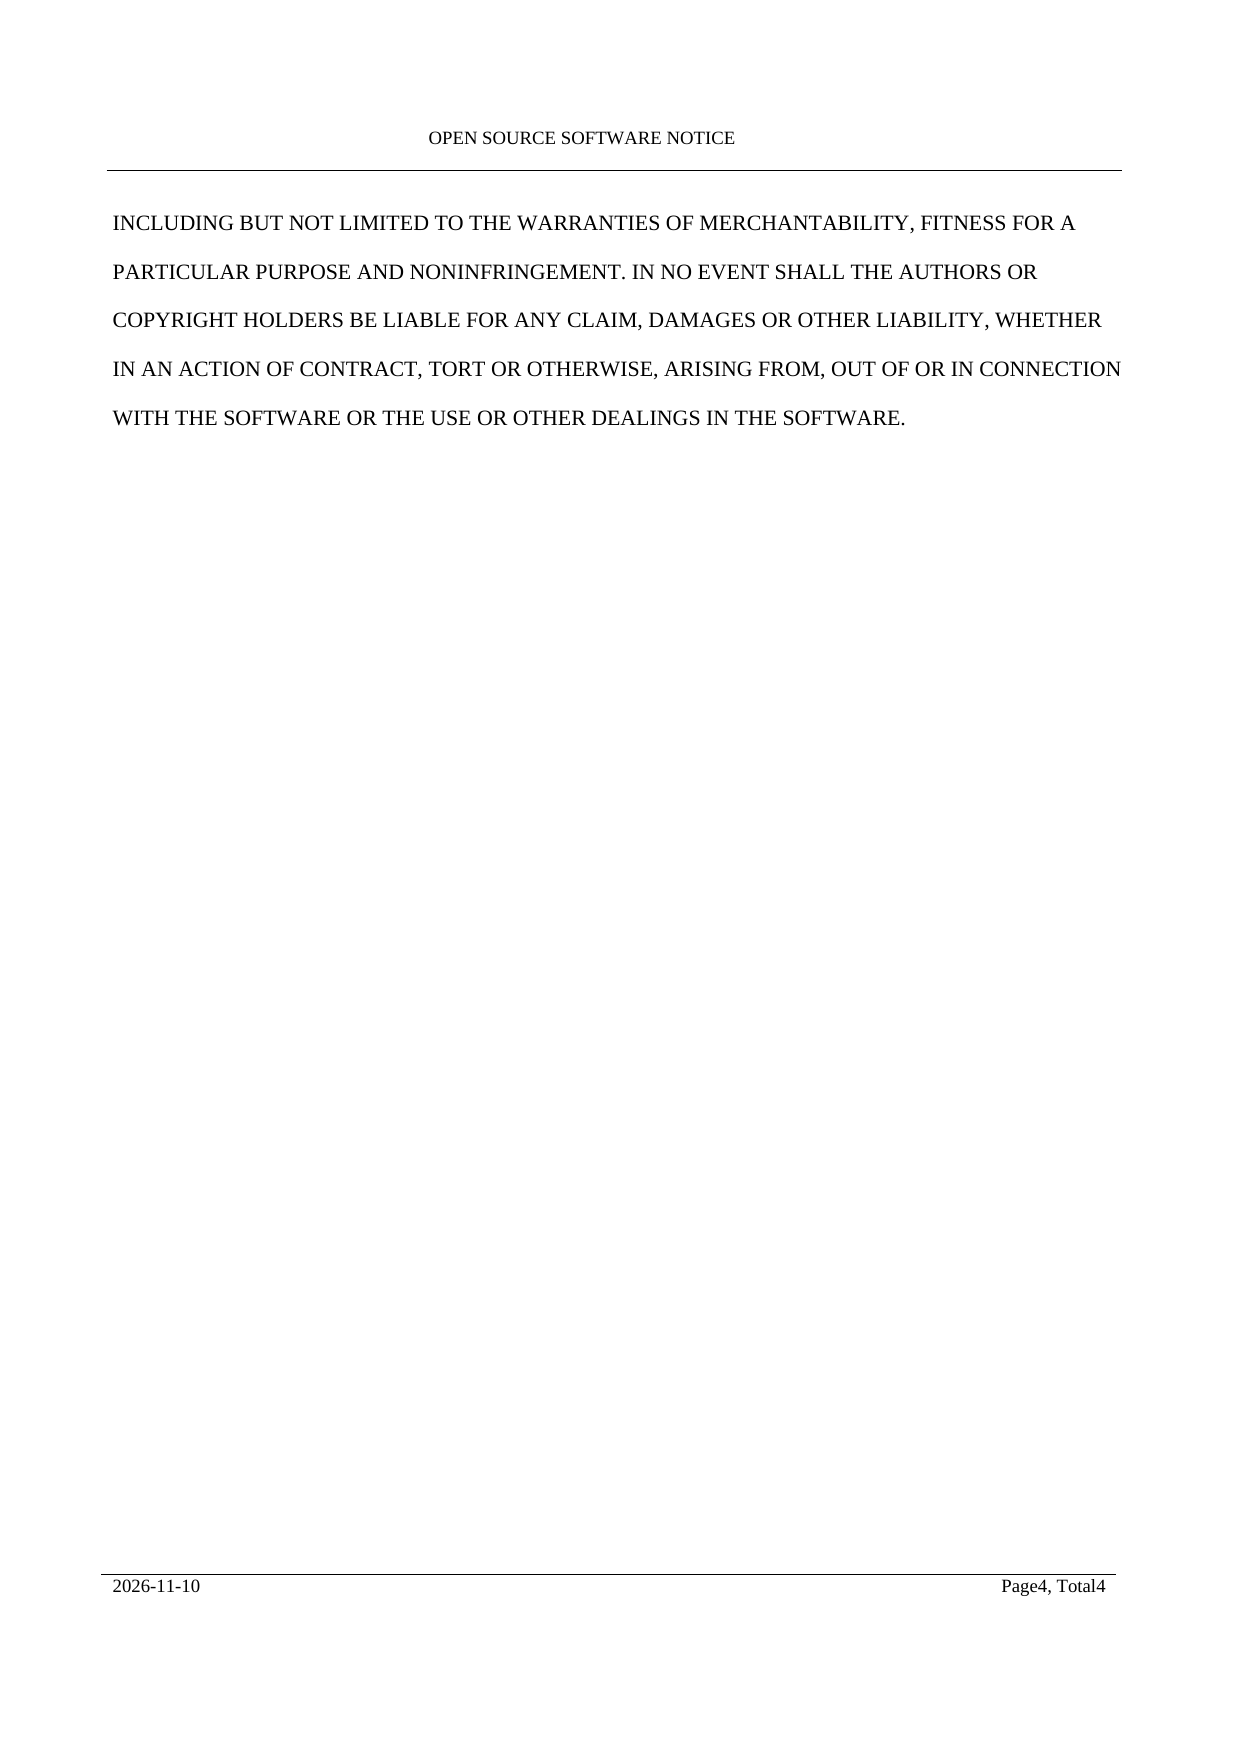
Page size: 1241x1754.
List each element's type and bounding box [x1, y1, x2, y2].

text [112, 206, 1128, 434]
